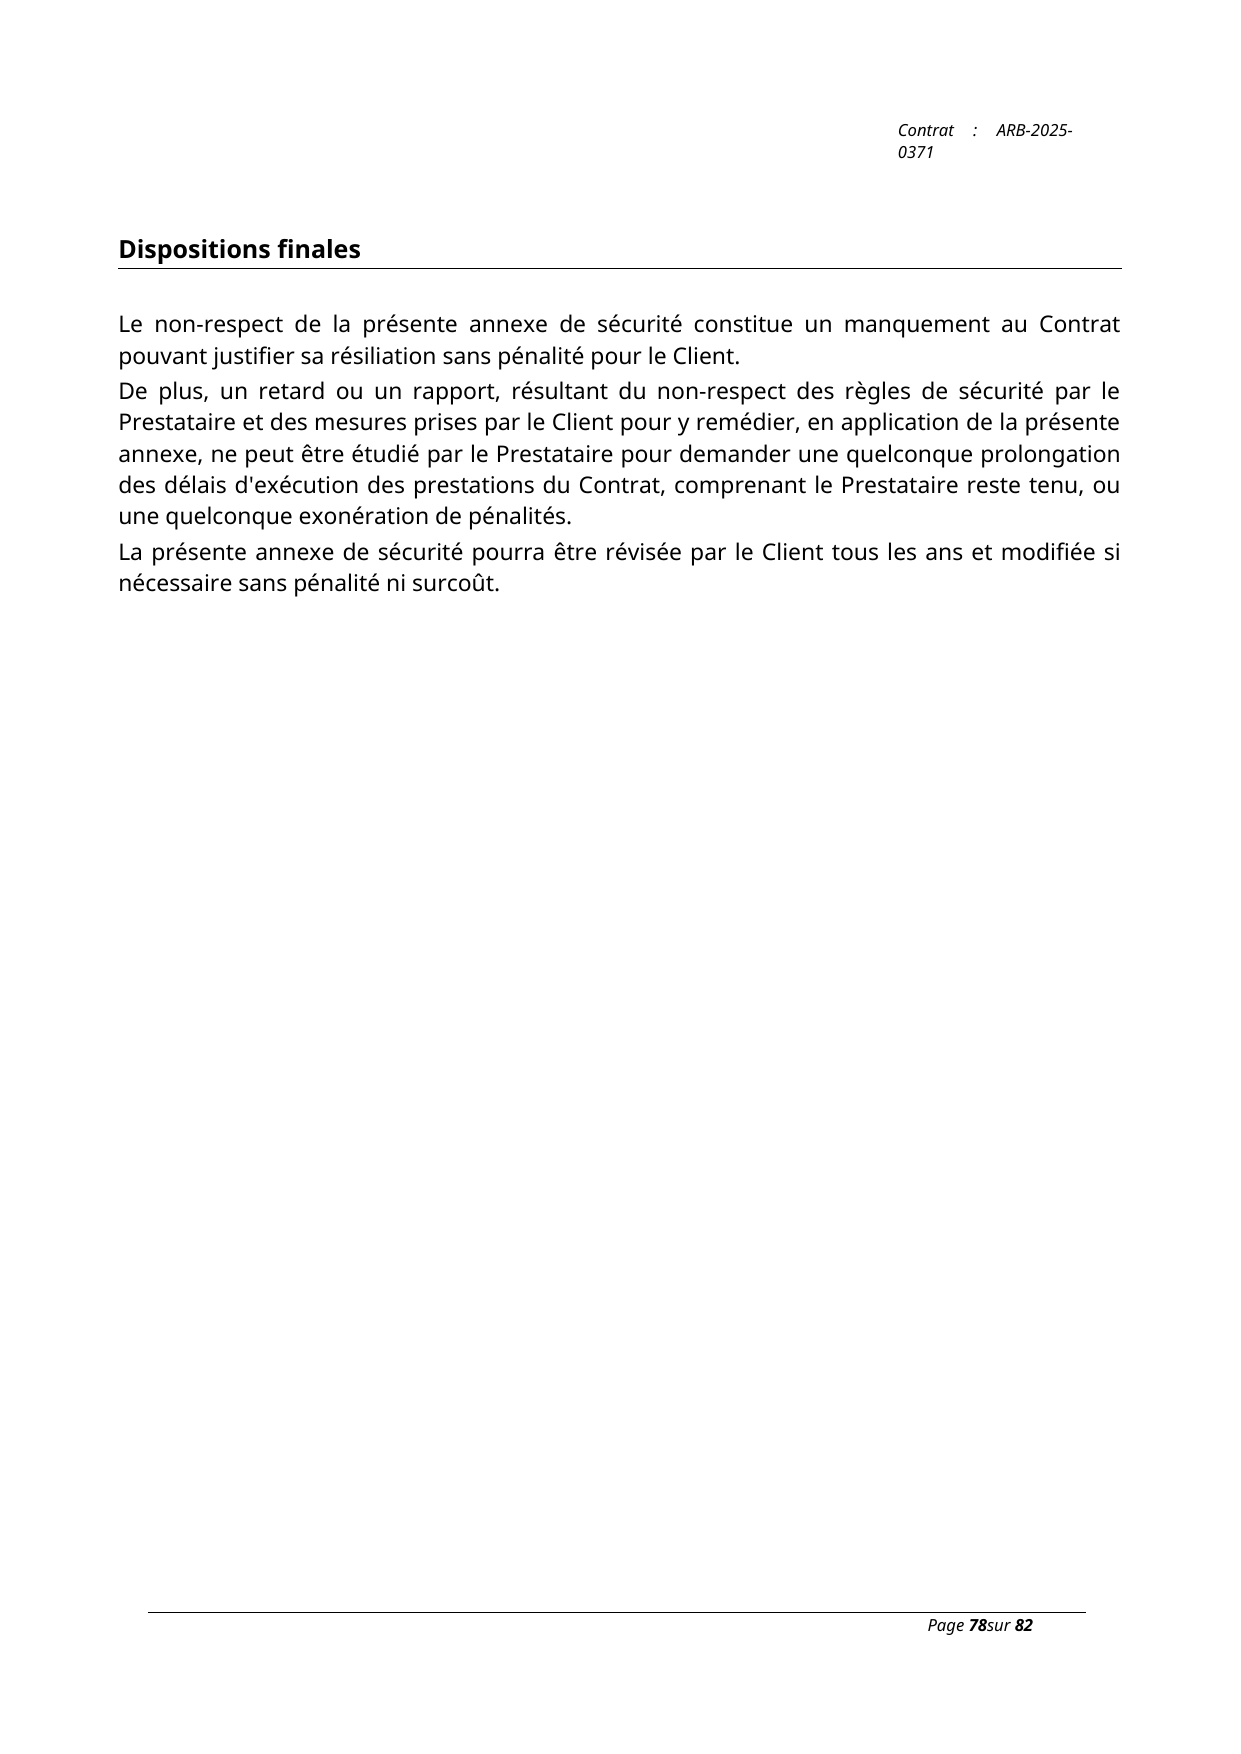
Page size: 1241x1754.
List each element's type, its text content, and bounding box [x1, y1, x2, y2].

text Le non-respect de la présente annexe de sécurité constitue un manquement au Contrat pouvant justifier sa résiliation sans pénalité pour le Client. [118, 308, 1122, 371]
text Dispositions finales [118, 232, 1122, 268]
text La présente annexe de sécurité pourra être révisée par le Client tous les ans et modifiée si nécessaire sans pénalité ni surcoût. [118, 535, 1122, 598]
text De plus, un retard ou un rapport, résultant du non-respect des règles de sécurité par le Prestataire et des mesures prises par le Client pour y remédier, en application de la présente annexe, ne peut être étudié par le Prestataire pour demander une quelconque prolongation des délais d'exécution des prestations du Contrat, comprenant le Prestataire reste tenu, ou une quelconque exonération de pénalités. [118, 375, 1122, 531]
